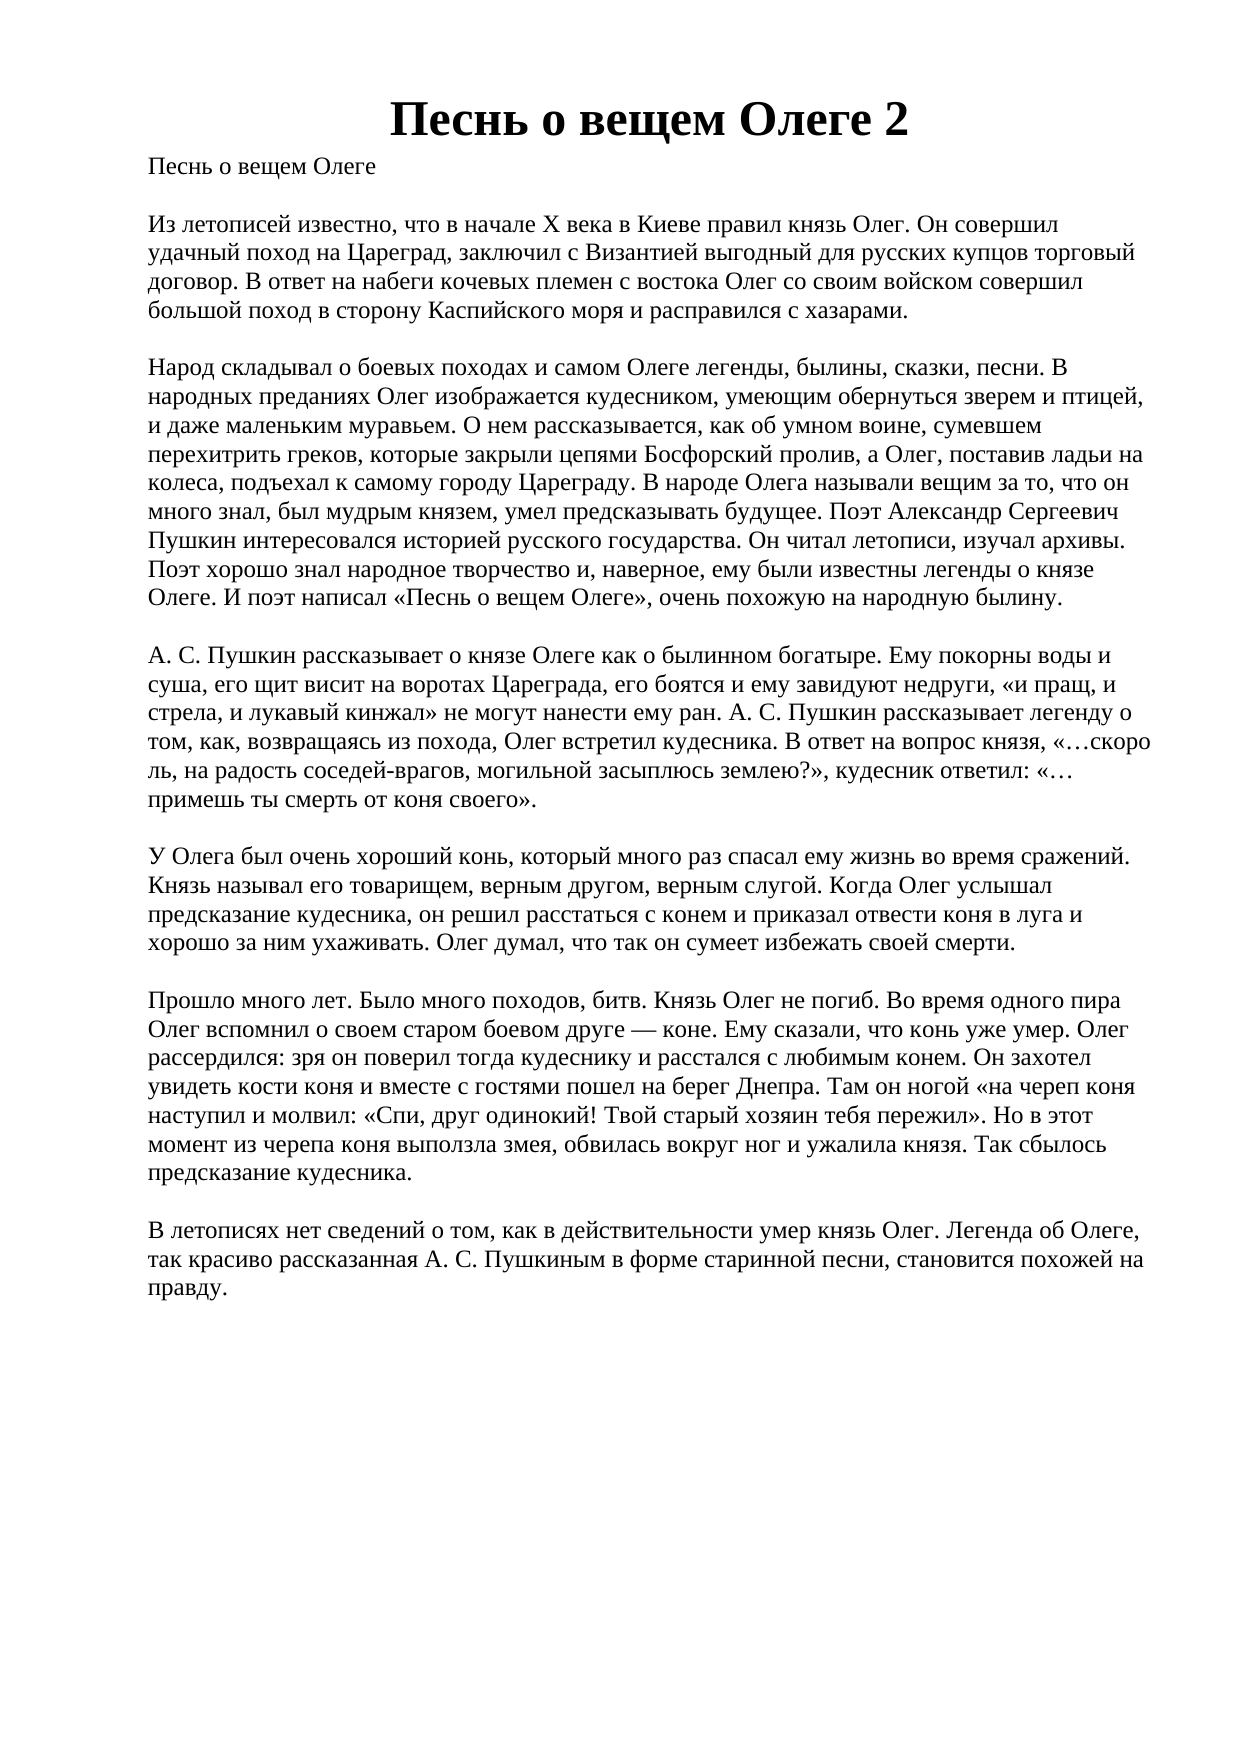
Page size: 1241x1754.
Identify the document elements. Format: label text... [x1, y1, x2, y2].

text Песнь о вещем Олеге Из летописей известно, что в начале X века в Киеве правил князь Олег. Он совершил удачный поход на Цареград, заключил с Византией выгодный для русских купцов торговый договор. В ответ на набеги кочевых племен с востока Олег со своим войском совершил большой поход в сторону Каспийского моря и расправился с хазарами. Народ складывал о боевых походах и самом Олеге легенды, былины, сказки, песни. В народных преданиях Олег изображается кудесником, умеющим обернуться зверем и птицей, и даже маленьким муравьем. О нем рассказывается, как об умном воине, сумевшем перехитрить греков, которые закрыли цепями Босфорский пролив, а Олег, поставив ладьи на колеса, подъехал к самому городу Цареграду. В народе Олега называли вещим за то, что он много знал, был мудрым князем, умел предсказывать будущее. Поэт Александр Сергеевич Пушкин интересовался историей русского государства. Он читал летописи, изучал архивы. Поэт хорошо знал народное творчество и, наверное, ему были известны легенды о князе Олеге. И поэт написал «Песнь о вещем Олеге», очень похожую на народную былину. А. С. Пушкин рассказывает о князе Олеге как о былинном богатыре. Ему покорны воды и суша, его щит висит на воротах Цареграда, его боятся и ему завидуют недруги, «и пращ, и стрела, и лукавый кинжал» не могут нанести ему ран. А. С. Пушкин рассказывает легенду о том, как, возвращаясь из похода, Олег встретил кудесника. В ответ на вопрос князя, «…скоро ль, на радость соседей-врагов, могильной засыплюсь землею?», кудесник ответил: «…примешь ты смерть от коня своего». У Олега был очень хороший конь, который много раз спасал ему жизнь во время сражений. Князь называл его товарищем, верным другом, верным слугой. Когда Олег услышал предсказание кудесника, он решил расстаться с конем и приказал отвести коня в луга и хорошо за ним ухаживать. Олег думал, что так он сумеет избежать своей смерти. Прошло много лет. Было много походов, битв. Князь Олег не погиб. Во время одного пира Олег вспомнил о своем старом боевом друге — коне. Ему сказали, что конь уже умер. Олег рассердился: зря он поверил тогда кудеснику и расстался с любимым конем. Он захотел увидеть кости коня и вместе с гостями пошел на берег Днепра. Там он ногой «на череп коня наступил и молвил: «Спи, друг одинокий! Твой старый хозяин тебя пережил». Но в этот момент из черепа коня выползла змея, обвилась вокруг ног и ужалила князя. Так сбылось предсказание кудесника. В летописях нет сведений о том, как в действительности умер князь Олег. Легенда об Олеге, так красиво рассказанная А. С. Пушкиным в форме старинной песни, становится похожей на правду. [148, 151, 1152, 1301]
subtitle Песнь о вещем Олеге 2 [148, 88, 1152, 146]
